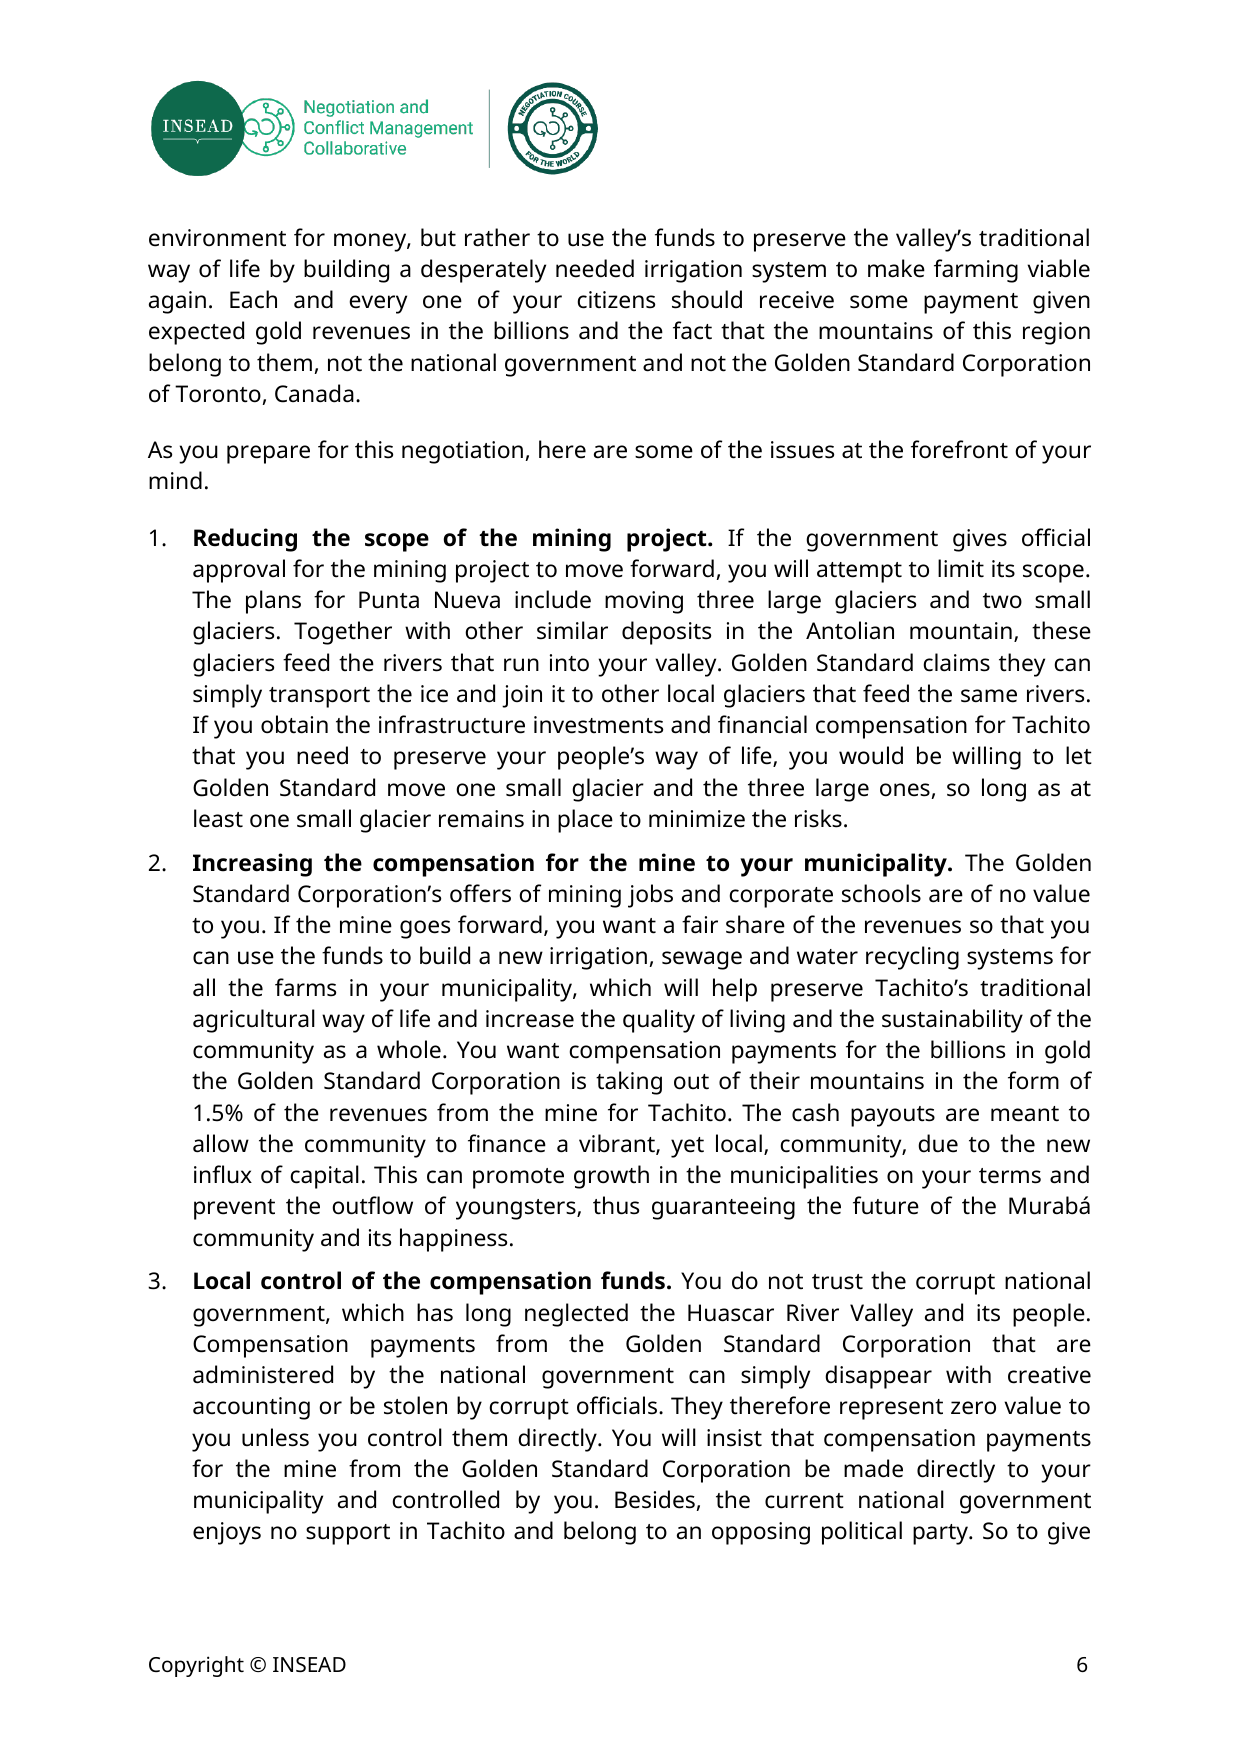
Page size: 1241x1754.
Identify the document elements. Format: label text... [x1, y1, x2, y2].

list Reducing the scope of the mining project. If the government gives official approval for the mining project to move forward, you will attempt to limit its scope. The plans for Punta Nueva include moving three large glaciers and two small glaciers. Together with other similar deposits in the Antolian mountain, these glaciers feed the rivers that run into your valley. Golden Standard claims they can simply transport the ice and join it to other local glaciers that feed the same rivers. If you obtain the infrastructure investments and financial compensation for Tachito that you need to preserve your people’s way of life, you would be willing to let Golden Standard move one small glacier and the three large ones, so long as at least one small glacier remains in place to minimize the risks. [148, 521, 1092, 834]
picture [147, 75, 601, 182]
list Increasing the compensation for the mine to your municipality. The Golden Standard Corporation’s offers of mining jobs and corporate schools are of no value to you. If the mine goes forward, you want a fair share of the revenues so that you can use the funds to build a new irrigation, sewage and water recycling systems for all the farms in your municipality, which will help preserve Tachito’s traditional agricultural way of life and increase the quality of living and the sustainability of the community as a whole. You want compensation payments for the billions in gold the Golden Standard Corporation is taking out of their mountains in the form of 1.5% of the revenues from the mine for Tachito. The cash payouts are meant to allow the community to finance a vibrant, yet local, community, due to the new influx of capital. This can promote growth in the municipalities on your terms and prevent the outflow of youngsters, thus guaranteeing the future of the Murabá community and its happiness. [148, 846, 1092, 1253]
text As you prepare for this negotiation, here are some of the issues at the forefront of your mind. [148, 434, 1092, 496]
